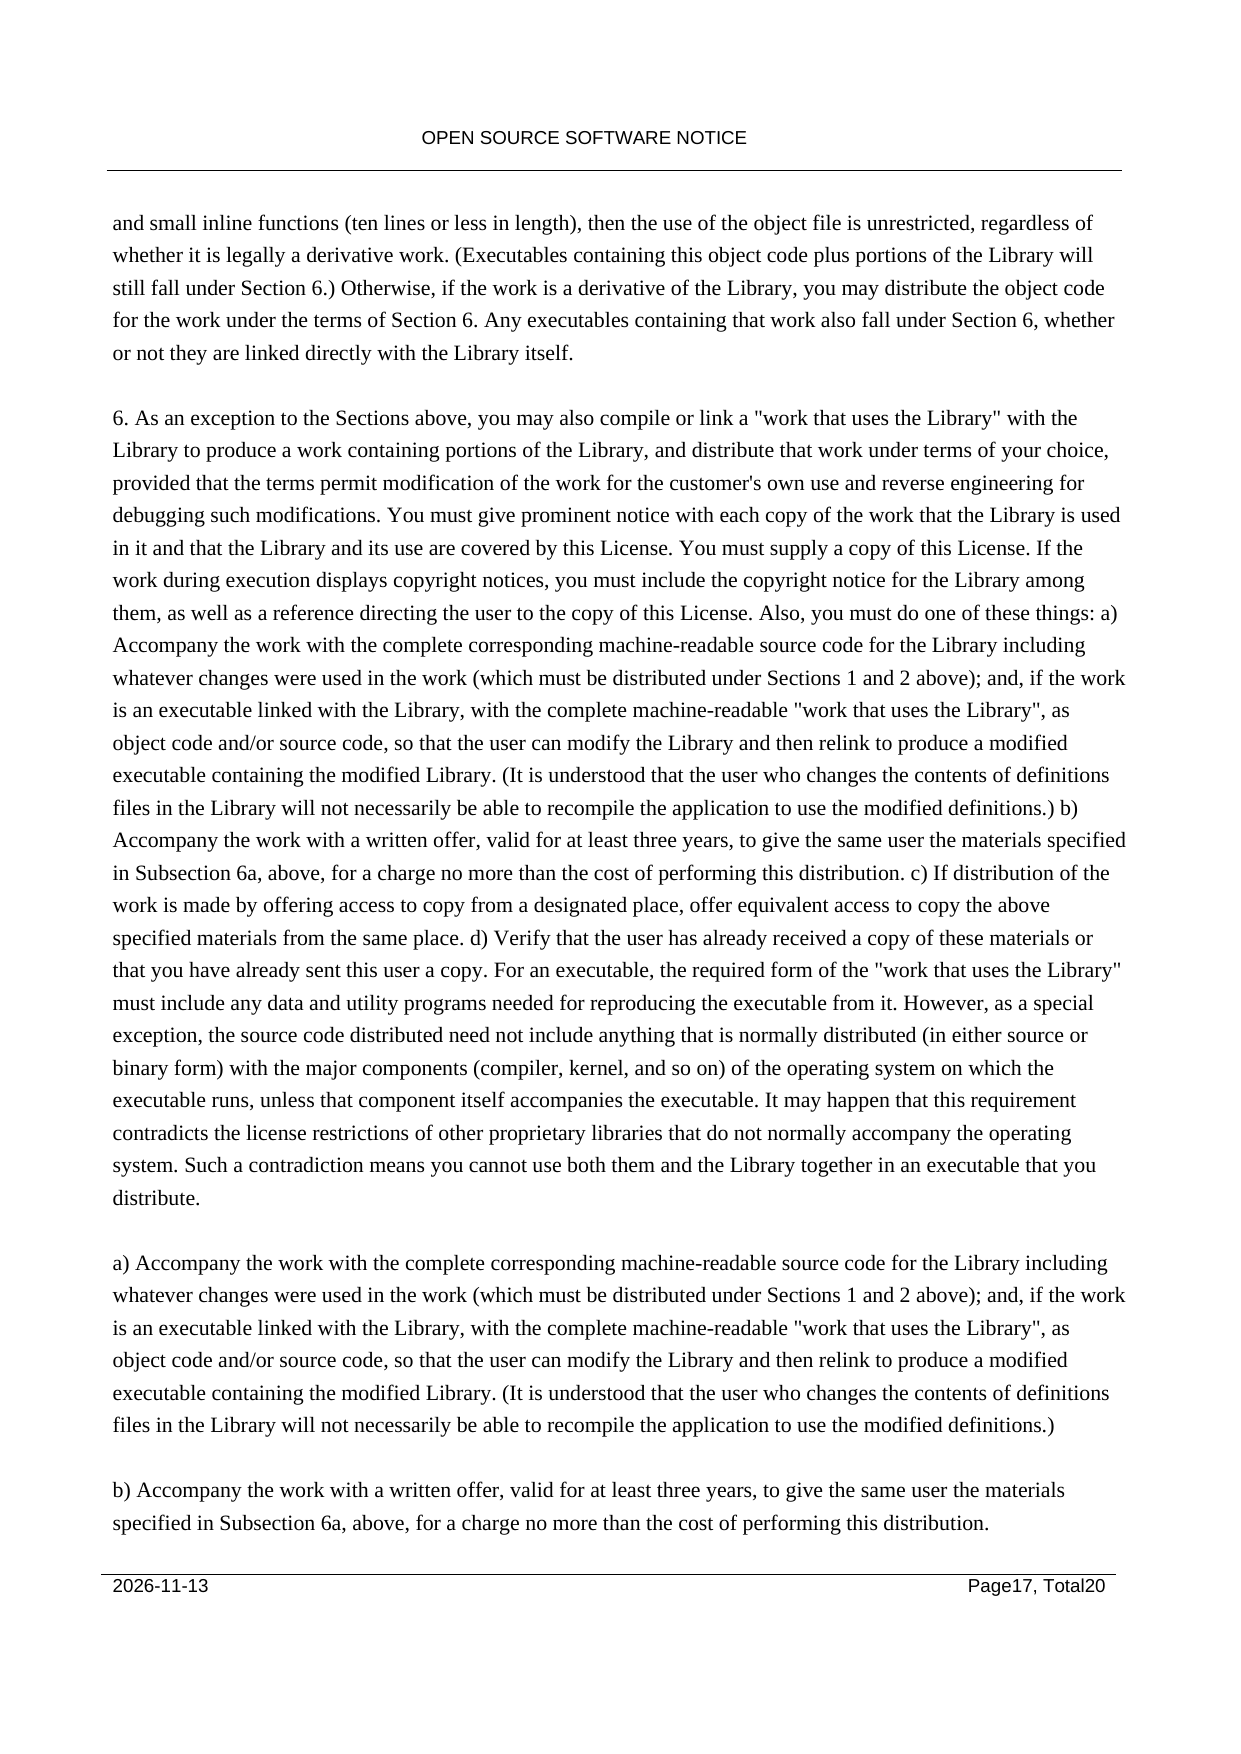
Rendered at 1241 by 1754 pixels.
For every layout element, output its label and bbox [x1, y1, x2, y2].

text [112, 206, 1128, 1539]
